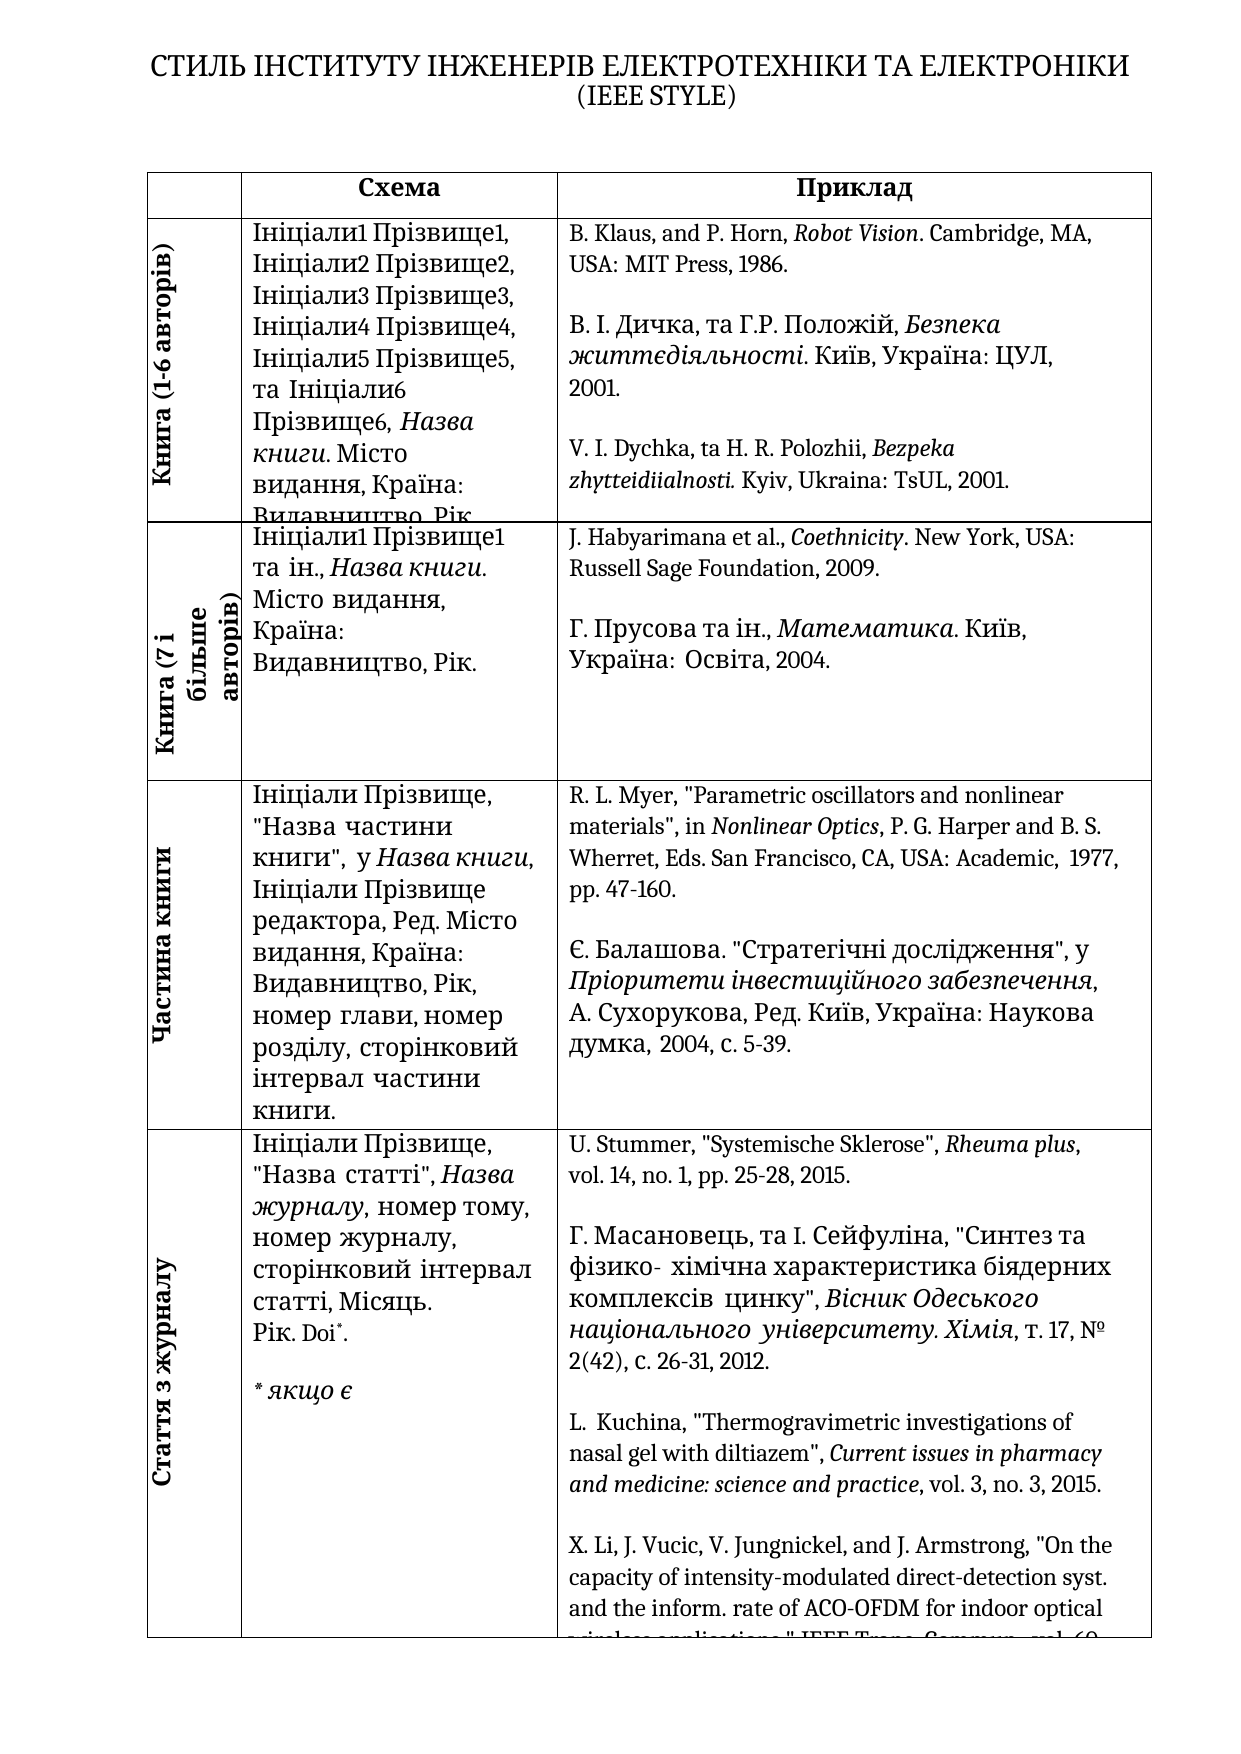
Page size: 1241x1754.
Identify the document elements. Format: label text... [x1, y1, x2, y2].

text (IEEE STYLE) [149, 82, 1163, 112]
table_cell Ініціали Прізвище, "Назва частини книги", у Назва книги, Ініціали Прізвище редактора, Ред. Місто видання, Країна: Видавництво, Рік, номер глави, номер розділу, сторінковий інтервал частини книги. [242, 781, 557, 1129]
table_cell Книга (7 і більше авторів) [148, 523, 241, 780]
table_header [148, 173, 241, 218]
table_cell Ініціали1 Прізвище1, Ініціали2 Прізвище2, Ініціали3 Прізвище3, Ініціали4 Прізвище4, Ініціали5 Прізвище5, та Ініціали6 Прізвище6, Назва книги. Місто видання, Країна: Видавництво, Рік. [242, 219, 557, 521]
table_cell Стаття з журналу [148, 1130, 241, 1637]
table_header Приклад [558, 173, 1151, 218]
table_cell Ініціали Прізвище, "Назва статті", Назва журналу, номер тому, номер журналу, сторінковий інтервал статті, Місяць. Рік. Doi*. * якщо є [242, 1130, 557, 1637]
text СТИЛЬ ІНСТИТУТУ ІНЖЕНЕРІВ ЕЛЕКТРОТЕХНІКИ ТА ЕЛЕКТРОНІКИ [149, 53, 1163, 82]
table_cell Книга (1-6 авторів) [148, 219, 241, 521]
table_cell Ініціали1 Прізвище1 та ін., Назва книги. Місто видання, Країна: Видавництво, Рік. [242, 523, 557, 780]
table_cell J. Habyarimana et al., Coethnicity. New York, USA: Russell Sage Foundation, 2009. Г. Прусова та ін., Математика. Київ, Україна: Освіта, 2004. [558, 523, 1151, 780]
table_header Схема [242, 173, 557, 218]
table_cell Частина книги [148, 781, 241, 1129]
table_cell R. L. Myer, "Parametric oscillators and nonlinear materials", in Nonlinear Optics, P. G. Harper and B. S. Wherret, Eds. San Francisco, CA, USA: Academic, 1977, pp. 47-160. Є. Балашова. "Стратегічні дослідження", у Пріоритети інвестиційного забезпечення, А. Сухорукова, Ред. Київ, Україна: Наукова думка, 2004, с. 5-39. [558, 781, 1151, 1129]
table_cell U. Stummer, "Systemische Sklerose", Rheuma plus, vol. 14, no. 1, pp. 25-28, 2015. Г. Масановець, та I. Сейфуліна, "Синтез та фізико- хімічна характеристика біядерних комплексів цинку", Вісник Одеського національного університету. Хімія, т. 17, № 2(42), с. 26-31, 2012. L. Kuchina, "Thermogravimetric investigations of nasal gel with diltiazem", Current issues in pharmacy and medicine: science and practice, vol. 3, no. 3, 2015. X. Li, J. Vucic, V. Jungnickel, and J. Armstrong, "On the capacity of intensity-modulated direct-detection syst. and the inform. rate of ACO-OFDM for indoor optical wireless applications," IEEE Trans. Commun., vol. 60, [558, 1130, 1151, 1637]
table_cell B. Klaus, and P. Horn, Robot Vision. Cambridge, MA, USA: MIT Press, 1986. В. І. Дичка, та Г.Р. Положій, Безпека життєдіяльності. Київ, Україна: ЦУЛ, 2001. V. I. Dychka, ta H. R. Polozhii, Bezpeka zhytteidiialnosti. Kyiv, Ukraina: TsUL, 2001. [558, 219, 1151, 521]
